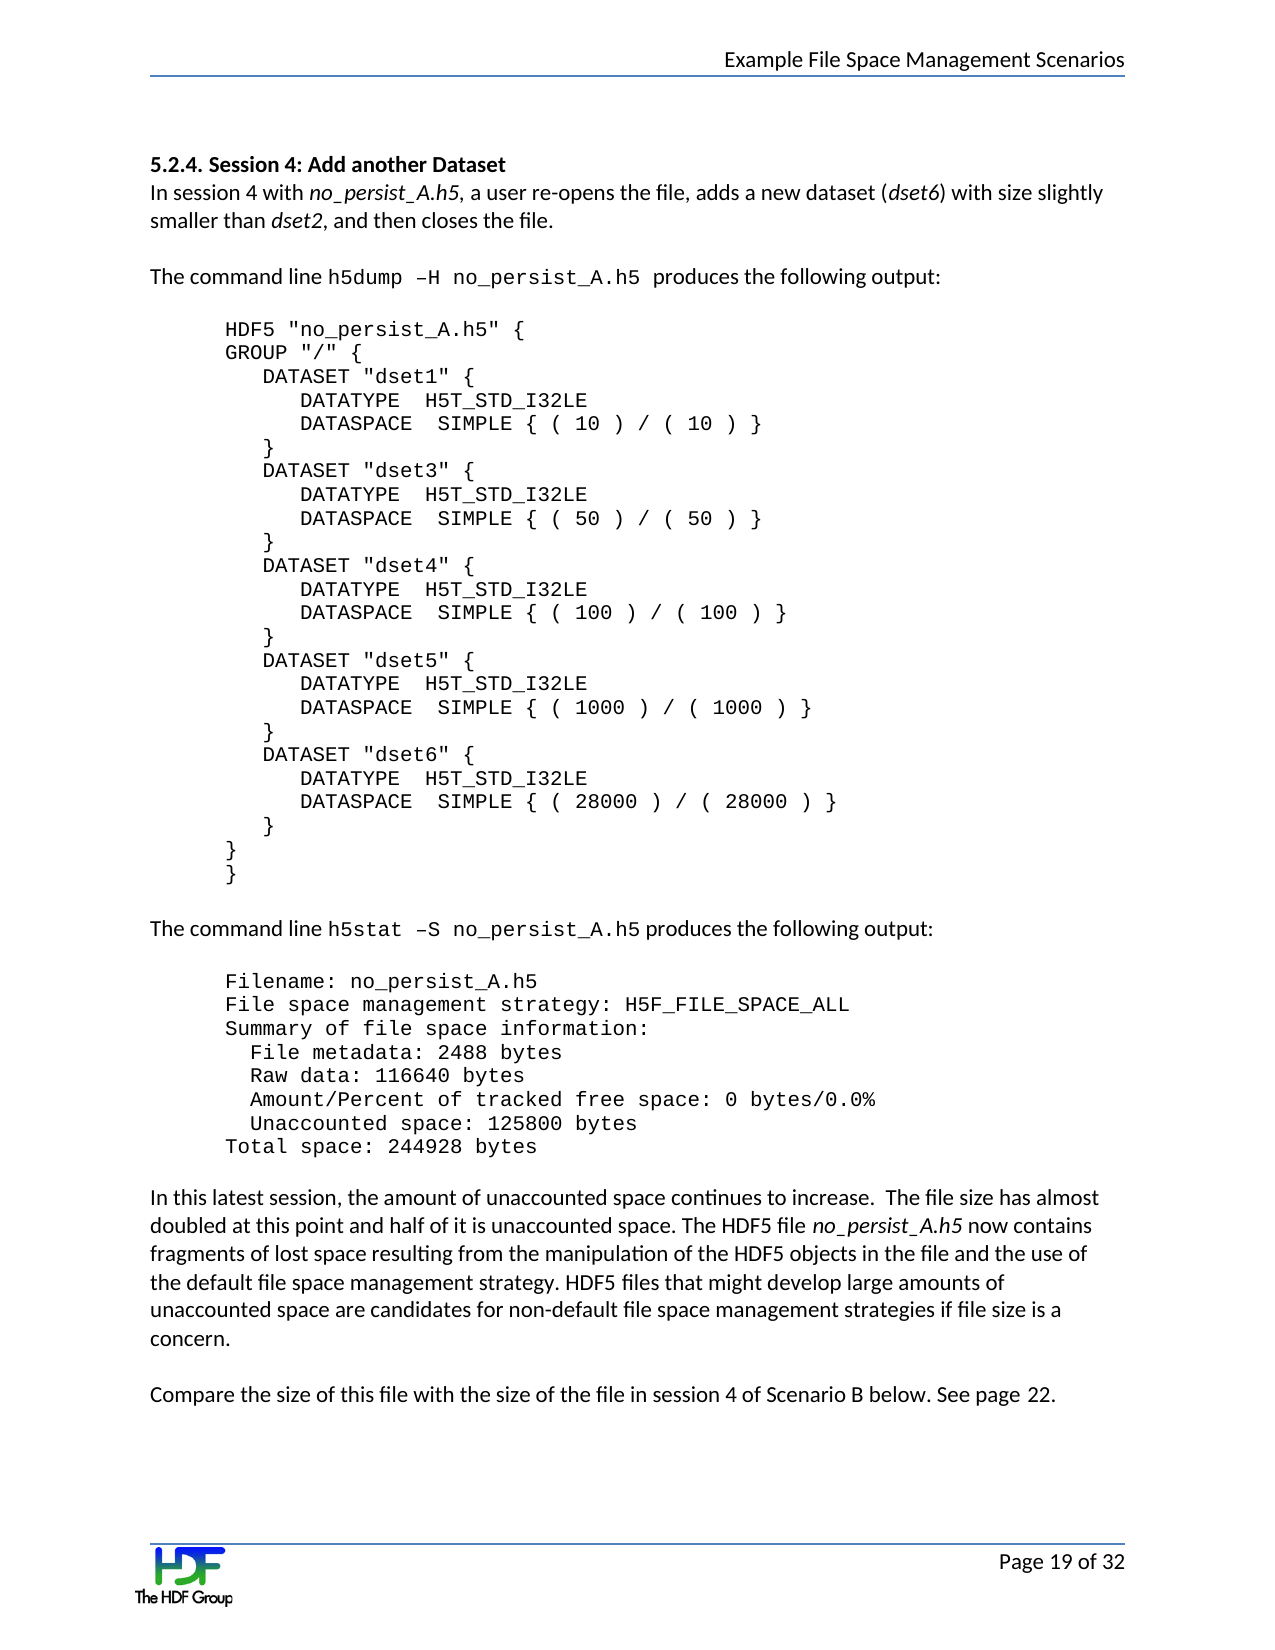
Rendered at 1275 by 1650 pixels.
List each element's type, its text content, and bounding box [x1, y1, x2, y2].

text DATATYPE H5T_STD_I32LE [225, 389, 1125, 413]
text Filename: no_persist_A.h5 [225, 971, 1125, 994]
text DATASPACE SIMPLE { ( 28000 ) / ( 28000 ) } [225, 792, 1125, 815]
text DATASPACE SIMPLE { ( 1000 ) / ( 1000 ) } [225, 697, 1125, 721]
text Unaccounted space: 125800 bytes [225, 1113, 1125, 1136]
text GROUP "/" { [225, 342, 1125, 366]
text } [225, 437, 1125, 461]
text The command line h5stat –S no_persist_A.h5 produces the following output: [150, 914, 1125, 943]
text DATASPACE SIMPLE { ( 100 ) / ( 100 ) } [225, 602, 1125, 626]
text DATASET "dset3" { [225, 461, 1125, 484]
subtitle Session 4: Add another Dataset [150, 150, 1125, 178]
text } [225, 721, 1125, 744]
text Compare the size of this file with the size of the file in session 4 of Scenario B below. See page 22. [150, 1380, 1125, 1408]
text HDF5 "no_persist_A.h5" { [225, 319, 1125, 342]
text DATATYPE H5T_STD_I32LE [225, 768, 1125, 792]
text Summary of file space information: [225, 1018, 1125, 1042]
text } [225, 839, 1125, 862]
text DATATYPE H5T_STD_I32LE [225, 673, 1125, 697]
text DATATYPE H5T_STD_I32LE [225, 484, 1125, 508]
text DATASET "dset5" { [225, 650, 1125, 673]
text DATATYPE H5T_STD_I32LE [225, 579, 1125, 602]
text DATASET "dset4" { [225, 555, 1125, 579]
picture [135, 1547, 233, 1607]
text } [225, 815, 1125, 839]
text DATASPACE SIMPLE { ( 50 ) / ( 50 ) } [225, 508, 1125, 531]
text Total space: 244928 bytes [225, 1136, 1125, 1160]
text In this latest session, the amount of unaccounted space continues to increase. The file size has almost doubled at this point and half of it is unaccounted space. The HDF5 file no_persist_A.h5 now contains fragments of lost space resulting from the manipulation of the HDF5 objects in the file and the use of the default file space management strategy. HDF5 files that might develop large amounts of unaccounted space are candidates for non-default file space management strategies if file size is a concern. [150, 1183, 1125, 1352]
text Amount/Percent of tracked free space: 0 bytes/0.0% [225, 1089, 1125, 1113]
text File space management strategy: H5F_FILE_SPACE_ALL [225, 994, 1125, 1018]
text DATASET "dset1" { [225, 366, 1125, 389]
text Raw data: 116640 bytes [225, 1065, 1125, 1089]
text } [225, 862, 1125, 886]
text DATASPACE SIMPLE { ( 10 ) / ( 10 ) } [225, 413, 1125, 437]
text The command line h5dump –H no_persist_A.h5 produces the following output: [150, 262, 1125, 291]
text } [225, 531, 1125, 555]
text In session 4 with no_persist_A.h5, a user re-opens the file, adds a new dataset (dset6) with size slightly smaller than dset2, and then closes the file. [150, 178, 1125, 234]
text } [225, 626, 1125, 650]
text DATASET "dset6" { [225, 744, 1125, 768]
text File metadata: 2488 bytes [225, 1042, 1125, 1065]
